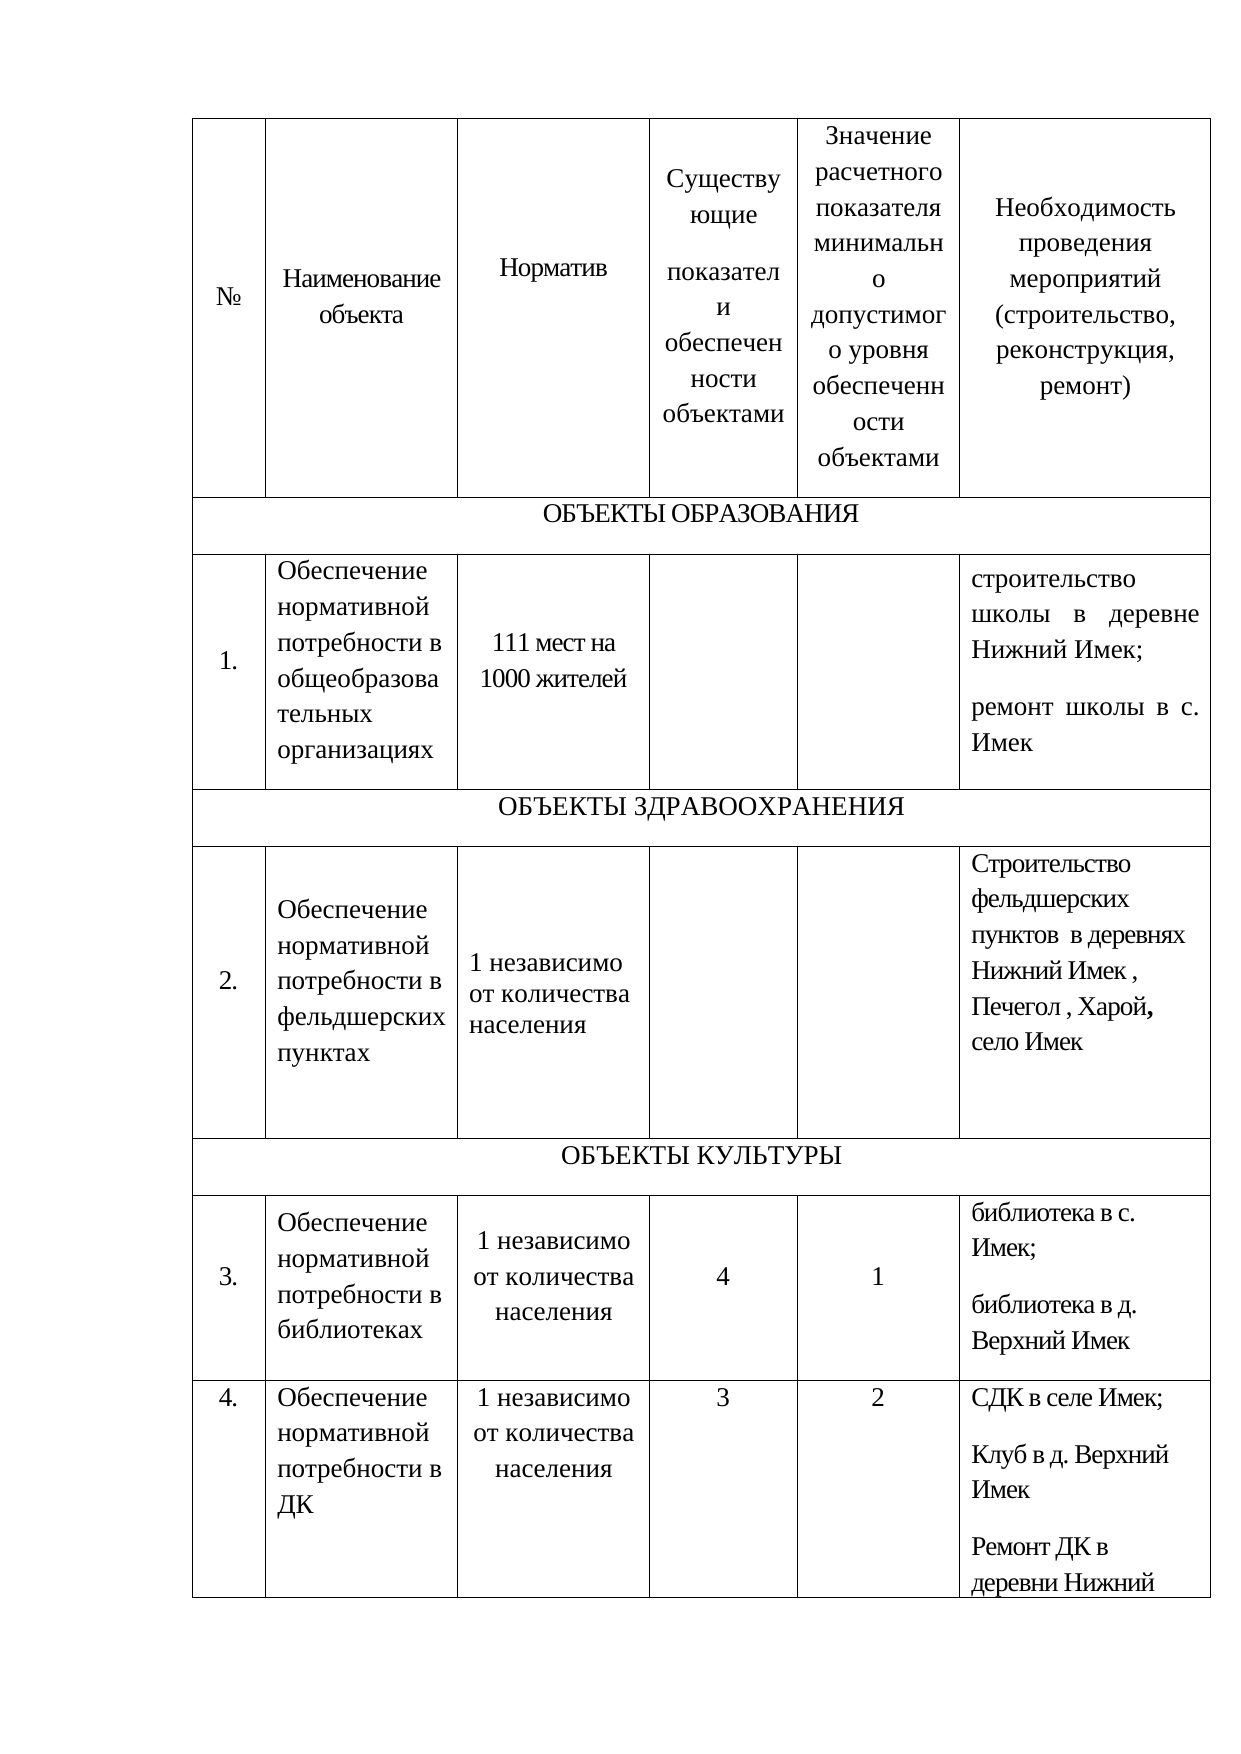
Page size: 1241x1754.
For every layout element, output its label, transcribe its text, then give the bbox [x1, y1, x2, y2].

table_cell 2. [193, 847, 265, 1138]
table_cell 4. [193, 1381, 265, 1597]
table_cell Строительство фельдшерских пунктов в деревнях Нижний Имек , Печегол , Харой, село Имек [960, 847, 1210, 1138]
table_cell [798, 847, 959, 1138]
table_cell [266, 1381, 457, 1597]
table_cell 1 [798, 1196, 959, 1380]
table_cell 2 [798, 1381, 959, 1597]
table_cell строительство школы в деревне Нижний Имек; ремонт школы в с. Имек [960, 555, 1210, 789]
table_header Существующие показатели обеспеченности объектами [650, 119, 797, 497]
table_cell ОБЪЕКТЫ КУЛЬТУРЫ [193, 1139, 1210, 1195]
table_cell Обеспечение нормативной потребности в общеобразовательных организациях [266, 555, 457, 789]
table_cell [458, 1381, 649, 1597]
table_header № [193, 119, 265, 497]
table_cell ОБЪЕКТЫ ЗДРАВООХРАНЕНИЯ [193, 790, 1210, 846]
table_cell Обеспечение нормативной потребности в фельдшерских пунктах [266, 847, 457, 1138]
table_cell 3. [193, 1196, 265, 1380]
table_cell 1 независимо от количества населения [458, 1196, 649, 1380]
table_cell библиотека в с. Имек; библиотека в д. Верхний Имек [960, 1196, 1210, 1380]
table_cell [960, 1381, 1210, 1597]
table_cell [798, 555, 959, 789]
table_header Норматив [458, 119, 649, 497]
table_cell 111 мест на 1000 жителей [458, 555, 649, 789]
table_cell 1. [193, 555, 265, 789]
table_cell 3 [650, 1381, 797, 1597]
table_cell ОБЪЕКТЫ ОБРАЗОВАНИЯ [193, 498, 1210, 553]
table_header Необходимость проведения мероприятий (строительство, реконструкция, ремонт) [960, 119, 1210, 497]
table_cell [650, 555, 797, 789]
table_header Наименование объекта [266, 119, 457, 497]
table_cell 4 [650, 1196, 797, 1380]
table_cell [650, 847, 797, 1138]
table_cell Обеспечение нормативной потребности в библиотеках [266, 1196, 457, 1380]
table_header Значение расчетного показателя минимально допустимого уровня обеспеченности объектами [798, 119, 959, 497]
table_cell 1 независимо от количества населения [458, 847, 649, 1138]
